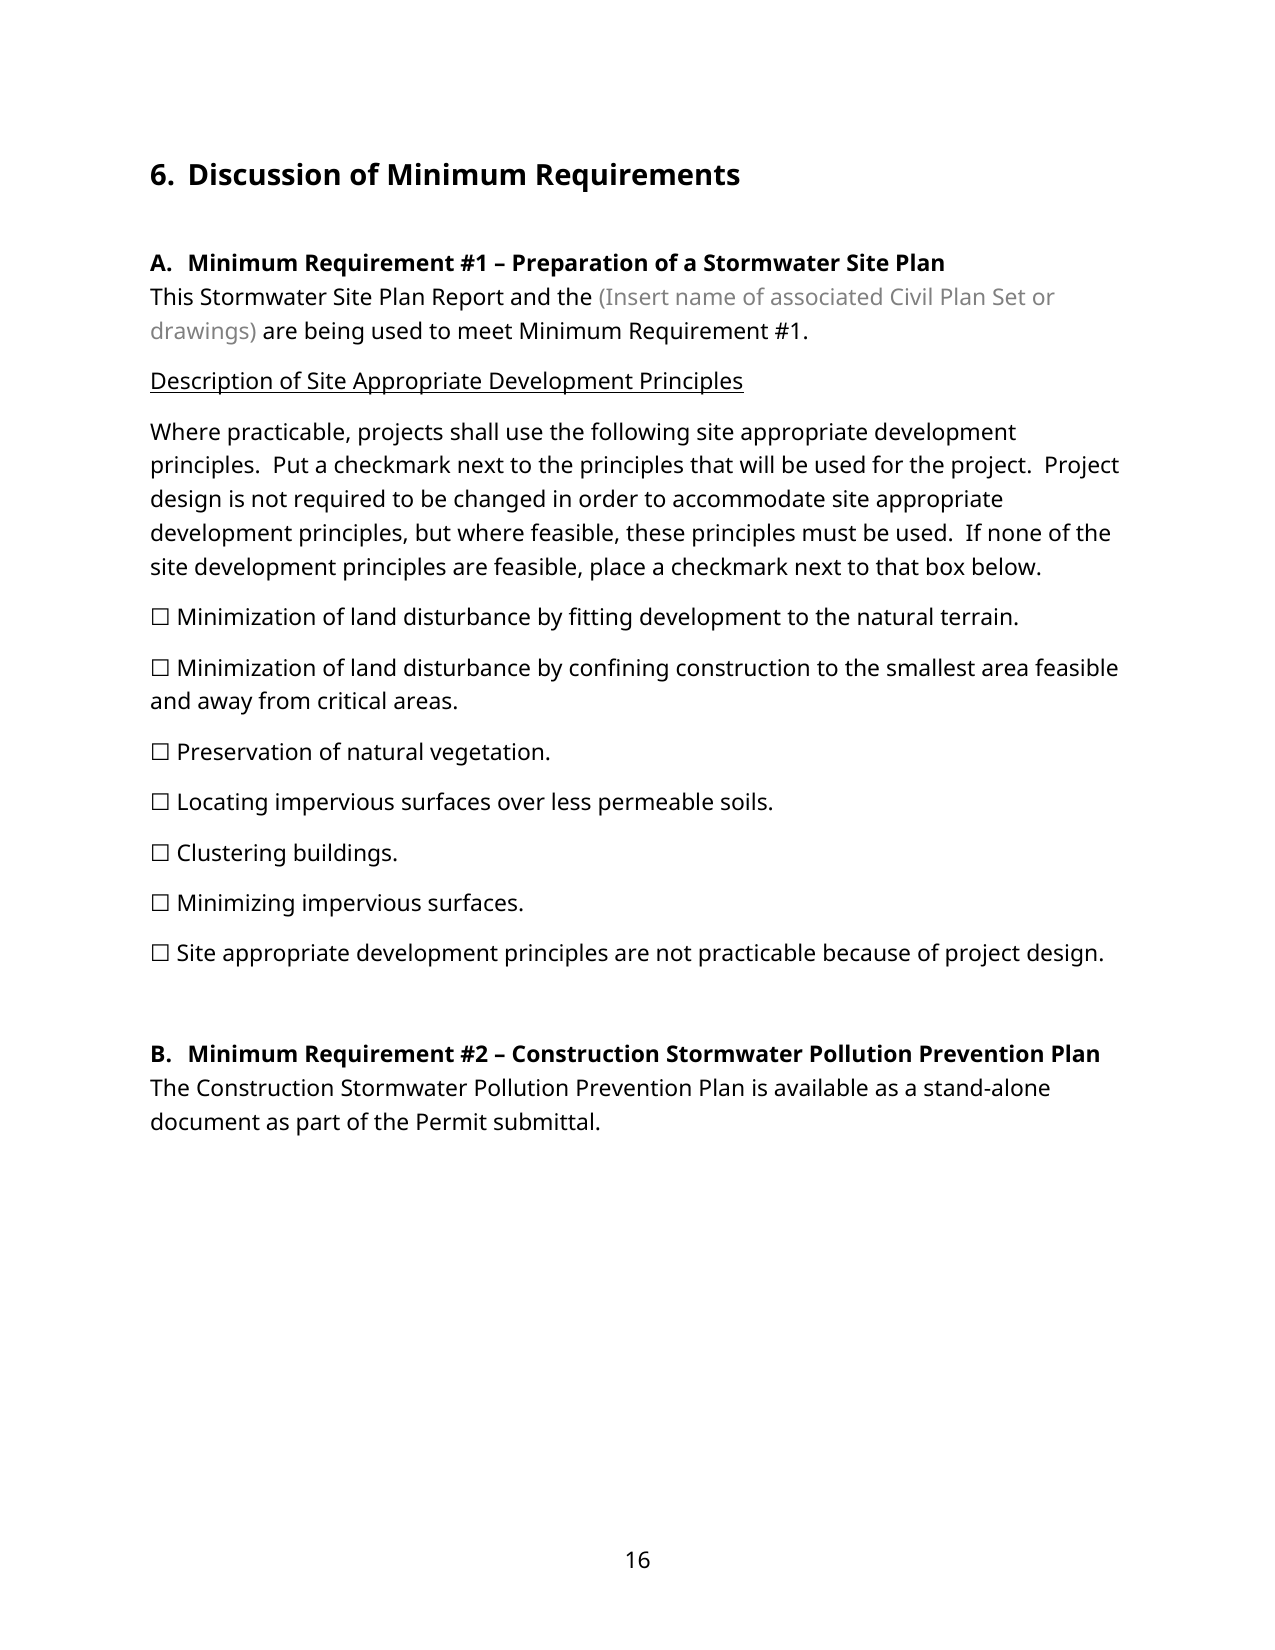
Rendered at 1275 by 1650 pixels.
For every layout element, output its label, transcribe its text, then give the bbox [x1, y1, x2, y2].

text This Stormwater Site Plan Report and the are being used to meet Minimum Requirement #1. [150, 281, 1125, 346]
text Where practicable, projects shall use the following site appropriate development principles. Put a checkmark next to the principles that will be used for the project. Project design is not required to be changed in order to accommodate site appropriate development principles, but where feasible, these principles must be used. If none of the site development principles are feasible, place a checkmark next to that box below. [150, 416, 1125, 582]
subtitle Minimum Requirement #2 – Construction Stormwater Pollution Prevention Plan [150, 1038, 1125, 1069]
text Description of Site Appropriate Development Principles [150, 365, 1125, 397]
text The Construction Stormwater Pollution Prevention Plan is available as a stand-alone document as part of the Permit submittal. [150, 1072, 1125, 1137]
text Locating impervious surfaces over less permeable soils. [150, 786, 1125, 817]
text Minimization of land disturbance by confining construction to the smallest area feasible and away from critical areas. [150, 652, 1125, 717]
text Preservation of natural vegetation. [150, 736, 1125, 767]
text Clustering buildings. [150, 837, 1125, 868]
subtitle Minimum Requirement #1 – Preparation of a Stormwater Site Plan [150, 247, 1125, 279]
text Minimizing impervious surfaces. [150, 887, 1125, 918]
text Minimization of land disturbance by fitting development to the natural terrain. [150, 601, 1125, 632]
text Site appropriate development principles are not practicable because of project design. [150, 937, 1125, 969]
subtitle Discussion of Minimum Requirements [150, 154, 1125, 194]
